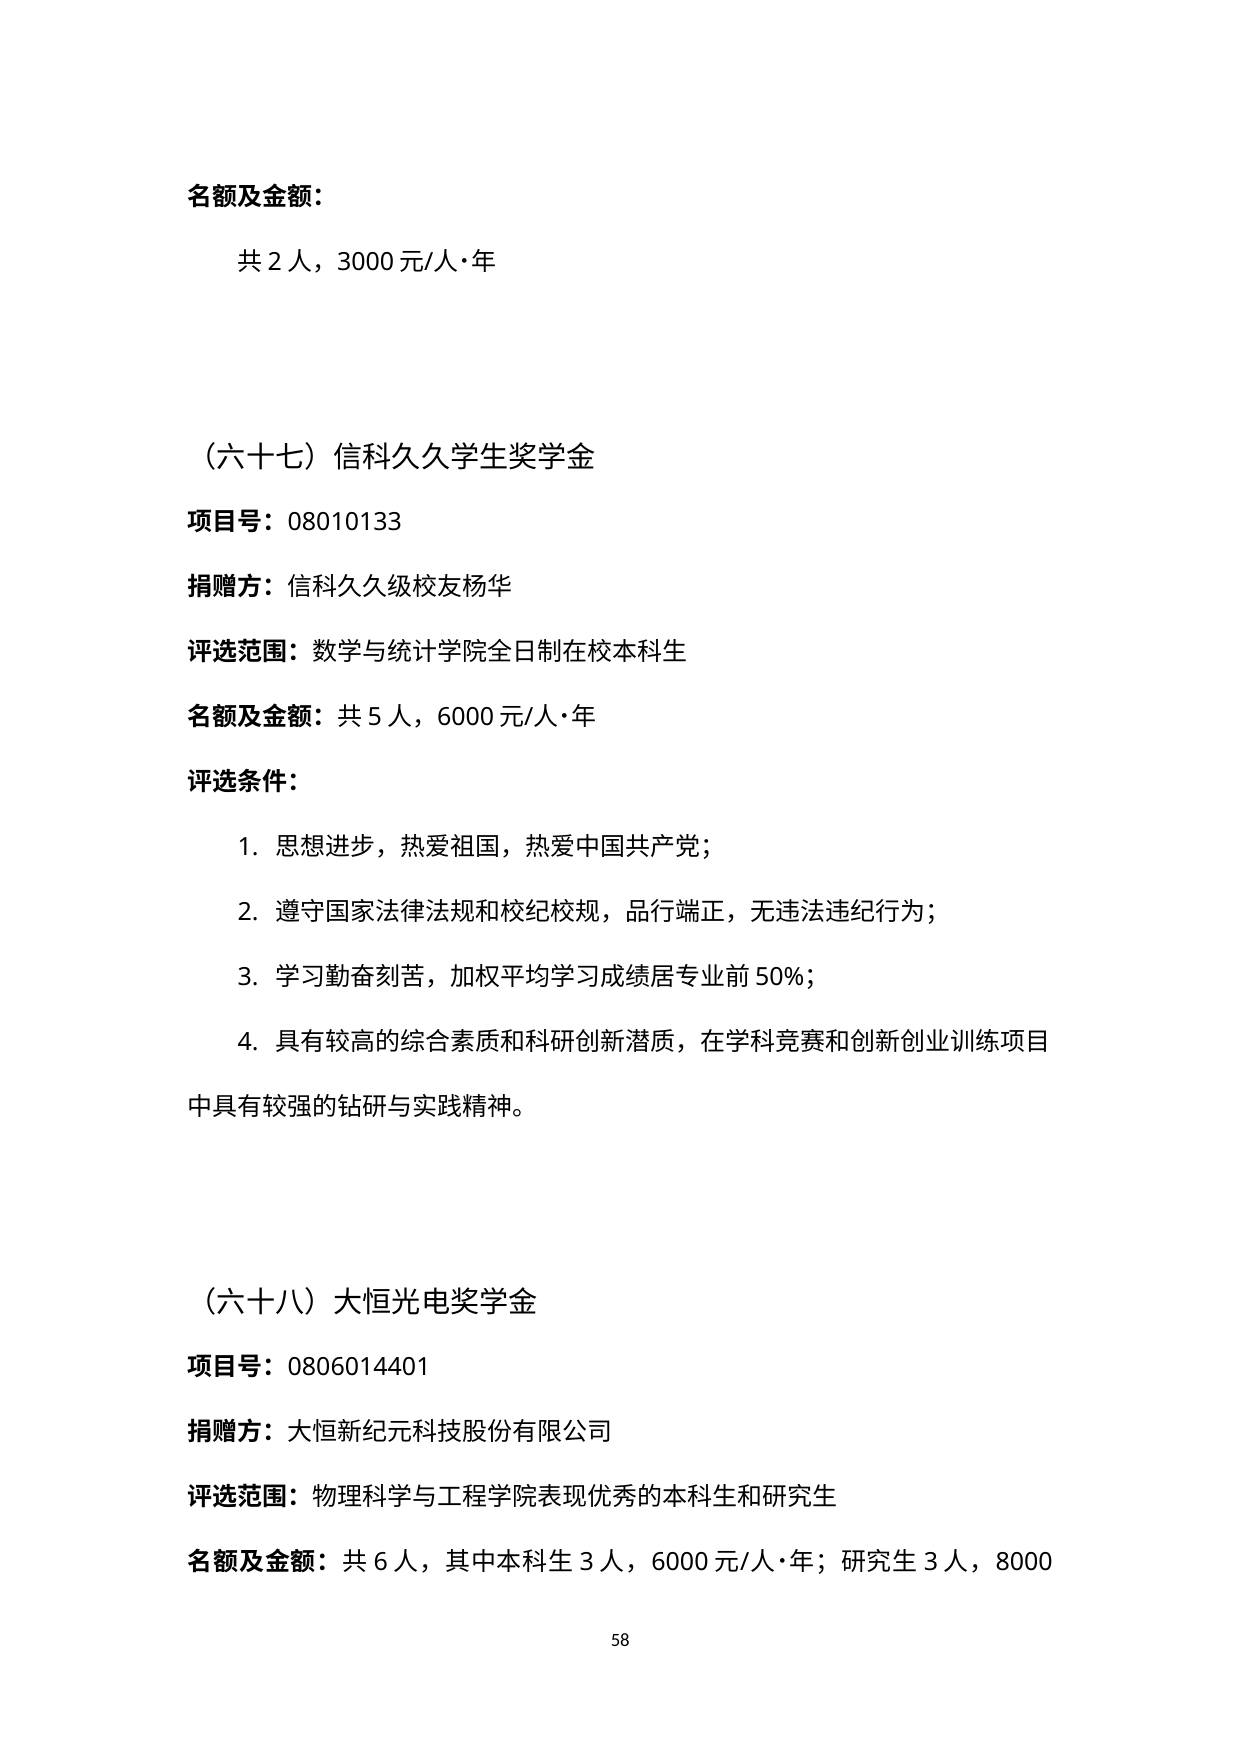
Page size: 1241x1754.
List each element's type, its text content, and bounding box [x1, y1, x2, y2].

text 名额及金额：共5人，6000元/人˙年 [187, 682, 1053, 747]
list 遵守国家法律法规和校纪校规，品行端正，无违法违纪行为； [187, 877, 1053, 942]
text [187, 1527, 1053, 1592]
text 共2人，3000元/人˙年 [187, 227, 1053, 292]
list 学习勤奋刻苦，加权平均学习成绩居专业前50%； [187, 942, 1053, 1007]
subtitle 信科久久学生奖学金 [187, 422, 1053, 487]
subtitle 大恒光电奖学金 [187, 1267, 1053, 1332]
text 评选条件： [187, 747, 1053, 812]
text 项目号：08010133 [187, 487, 1053, 552]
text 项目号：0806014401 [187, 1332, 1053, 1397]
text 捐赠方：信科久久级校友杨华 [187, 552, 1053, 617]
text 评选范围：物理科学与工程学院表现优秀的本科生和研究生 [187, 1462, 1053, 1527]
text 评选范围：数学与统计学院全日制在校本科生 [187, 617, 1053, 682]
list 思想进步，热爱祖国，热爱中国共产党； [187, 812, 1053, 877]
text 名额及金额： [187, 162, 1053, 227]
list 具有较高的综合素质和科研创新潜质，在学科竞赛和创新创业训练项目中具有较强的钻研与实践精神。 [187, 1007, 1053, 1137]
text 捐赠方：大恒新纪元科技股份有限公司 [187, 1397, 1053, 1462]
